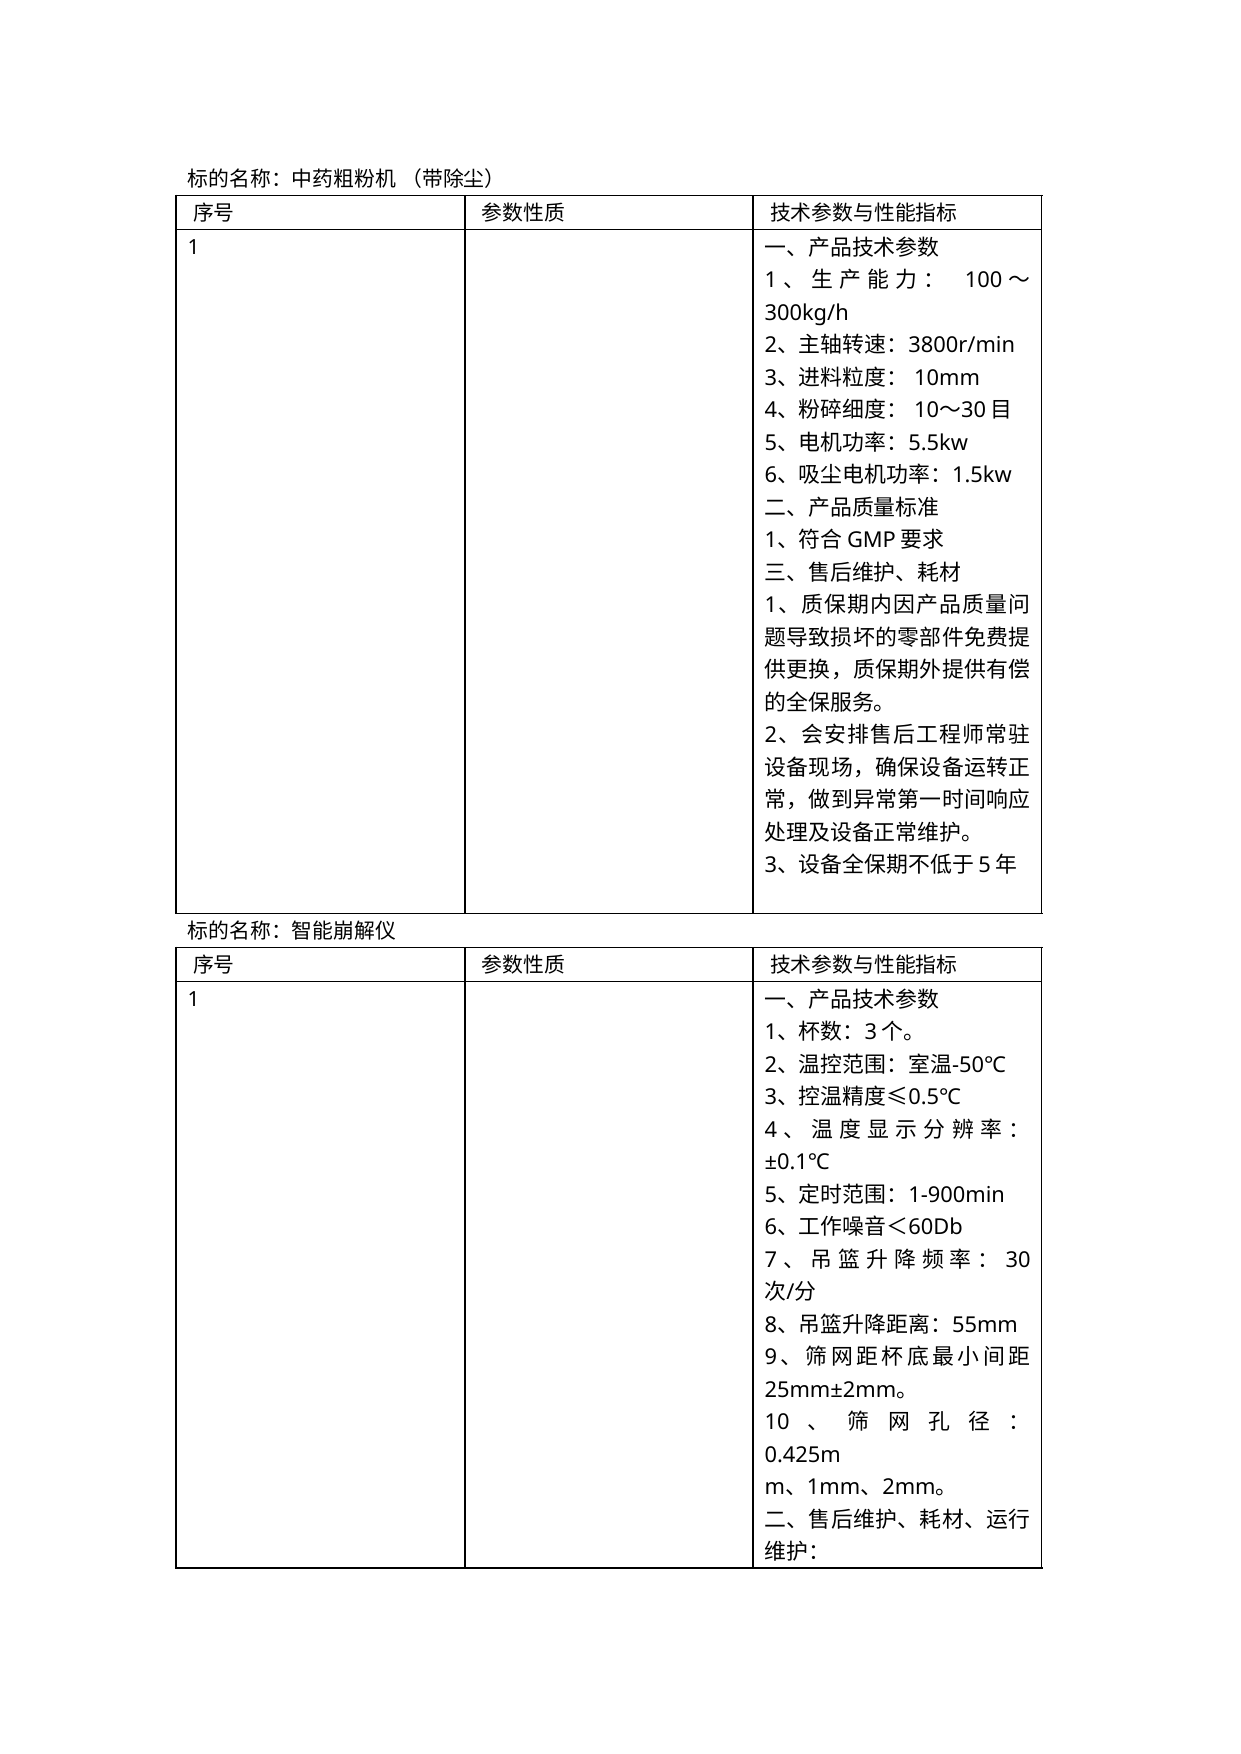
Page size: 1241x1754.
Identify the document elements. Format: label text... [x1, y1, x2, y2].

table_cell 一、产品技术参数 1、生产能力： 100～300kg/h 2、主轴转速：3800r/min 3、进料粒度： 10mm 4、粉碎细度： 10～30目 5、电机功率：5.5kw 6、吸尘电机功率：1.5kw 二、产品质量标准 1、符合GMP要求 三、售后维护、耗材 1、质保期内因产品质量问题导致损坏的零部件免费提供更换，质保期外提供有偿的全保服务。 2、会安排售后工程师常驻设备现场，确保设备运转正常，做到异常第一时间响应处理及设备正常维护。 3、设备全保期不低于5年 [754, 230, 1041, 913]
table_cell 1 [177, 982, 464, 1567]
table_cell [754, 982, 1041, 1567]
table_cell [466, 982, 752, 1567]
table_cell 1 [177, 230, 464, 913]
text 标的名称：智能崩解仪 [187, 914, 1053, 947]
table_header 序号 [177, 948, 464, 981]
table_header 技术参数与性能指标 [754, 948, 1041, 981]
table_cell [466, 230, 752, 913]
text 标的名称：中药粗粉机 （带除尘） [187, 162, 1053, 194]
table_header 参数性质 [466, 948, 752, 981]
table_header 参数性质 [466, 196, 752, 228]
table_header 序号 [177, 196, 464, 228]
table_header 技术参数与性能指标 [754, 196, 1041, 228]
